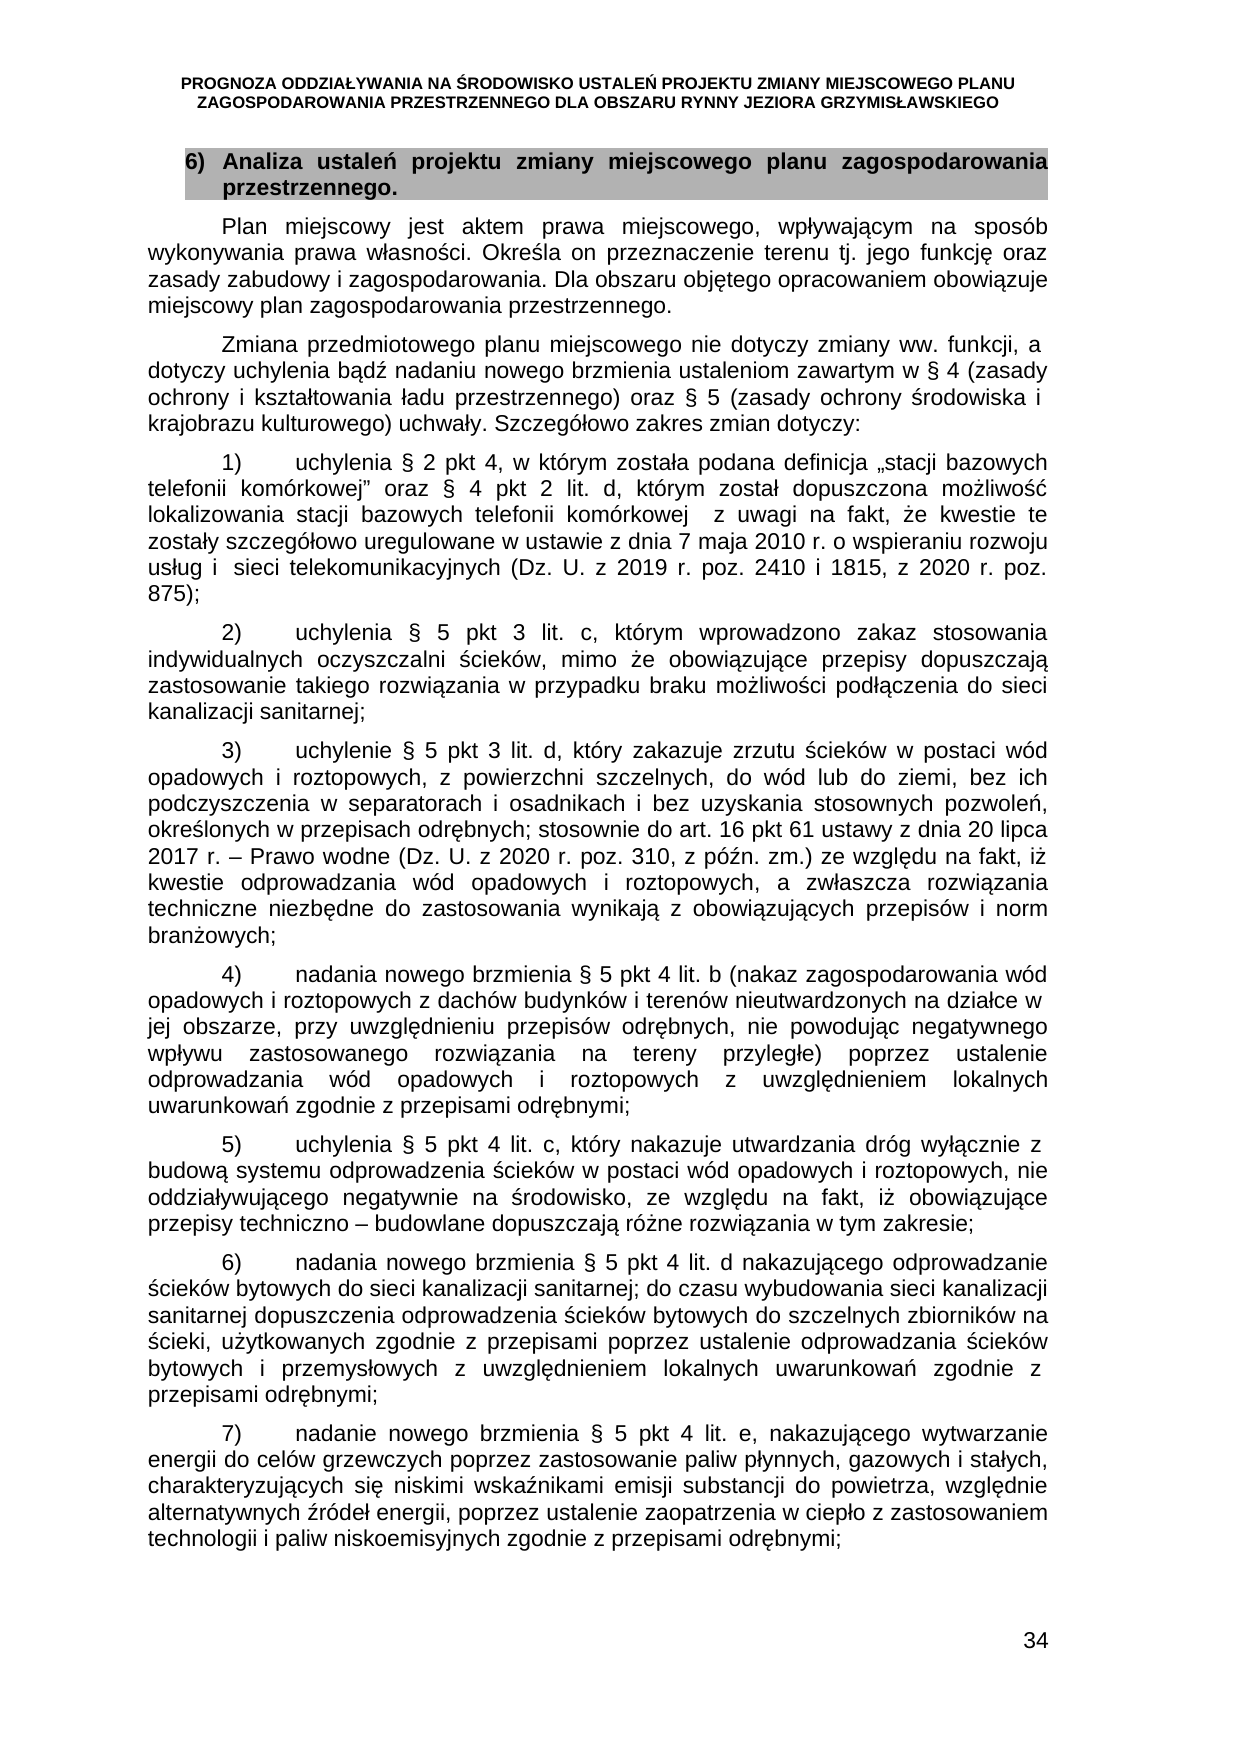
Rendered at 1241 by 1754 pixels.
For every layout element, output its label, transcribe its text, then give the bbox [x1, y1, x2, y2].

text 2) uchylenia § 5 pkt 3 lit. c, którym wprowadzono zakaz stosowania indywidualnych oczyszczalni ścieków, mimo że obowiązujące przepisy dopuszczają zastosowanie takiego rozwiązania w przypadku braku możliwości podłączenia do sieci kanalizacji sanitarnej; [148, 619, 1048, 725]
text 1) uchylenia § 2 pkt 4, w którym została podana definicja „stacji bazowych telefonii komórkowej” oraz § 4 pkt 2 lit. d, którym został dopuszczona możliwość lokalizowania stacji bazowych telefonii komórkowej z uwagi na fakt, że kwestie te zostały szczegółowo uregulowane w ustawie z dnia 7 maja 2010 r. o wspieraniu rozwoju usług i sieci telekomunikacyjnych (Dz. U. z 2019 r. poz. 2410 i 1815, z 2020 r. poz. 875); [148, 449, 1048, 607]
text Plan miejscowy jest aktem prawa miejscowego, wpływającym na sposób wykonywania prawa własności. Określa on przeznaczenie terenu tj. jego funkcję oraz zasady zabudowy i zagospodarowania. Dla obszaru objętego opracowaniem obowiązuje miejscowy plan zagospodarowania przestrzennego. [148, 213, 1048, 318]
text Zmiana przedmiotowego planu miejscowego nie dotyczy zmiany ww. funkcji, a dotyczy uchylenia bądź nadaniu nowego brzmienia ustaleniom zawartym w § 4 (zasady ochrony i kształtowania ładu przestrzennego) oraz § 5 (zasady ochrony środowiska i krajobrazu kulturowego) uchwały. Szczegółowo zakres zmian dotyczy: [148, 331, 1048, 436]
text 7) nadanie nowego brzmienia § 5 pkt 4 lit. e, nakazującego wytwarzanie energii do celów grzewczych poprzez zastosowanie paliw płynnych, gazowych i stałych, charakteryzujących się niskimi wskaźnikami emisji substancji do powietrza, względnie alternatywnych źródeł energii, poprzez ustalenie zaopatrzenia w ciepło z zastosowaniem technologii i paliw niskoemisyjnych zgodnie z przepisami odrębnymi; [148, 1420, 1048, 1551]
text 6) nadania nowego brzmienia § 5 pkt 4 lit. d nakazującego odprowadzanie ścieków bytowych do sieci kanalizacji sanitarnej; do czasu wybudowania sieci kanalizacji sanitarnej dopuszczenia odprowadzenia ścieków bytowych do szczelnych zbiorników na ścieki, użytkowanych zgodnie z przepisami poprzez ustalenie odprowadzania ścieków bytowych i przemysłowych z uwzględnieniem lokalnych uwarunkowań zgodnie z przepisami odrębnymi; [148, 1249, 1048, 1407]
text 5) uchylenia § 5 pkt 4 lit. c, który nakazuje utwardzania dróg wyłącznie z budową systemu odprowadzenia ścieków w postaci wód opadowych i roztopowych, nie oddziaływującego negatywnie na środowisko, ze względu na fakt, iż obowiązujące przepisy techniczno – budowlane dopuszczają różne rozwiązania w tym zakresie; [148, 1131, 1048, 1237]
text 3) uchylenie § 5 pkt 3 lit. d, który zakazuje zrzutu ścieków w postaci wód opadowych i roztopowych, z powierzchni szczelnych, do wód lub do ziemi, bez ich podczyszczenia w separatorach i osadnikach i bez uzyskania stosownych pozwoleń, określonych w przepisach odrębnych; stosownie do art. 16 pkt 61 ustawy z dnia 20 lipca 2017 r. – Prawo wodne (Dz. U. z 2020 r. poz. 310, z późn. zm.) ze względu na fakt, iż kwestie odprowadzania wód opadowych i roztopowych, a zwłaszcza rozwiązania techniczne niezbędne do zastosowania wynikają z obowiązujących przepisów i norm branżowych; [148, 737, 1048, 948]
text 4) nadania nowego brzmienia § 5 pkt 4 lit. b (nakaz zagospodarowania wód opadowych i roztopowych z dachów budynków i terenów nieutwardzonych na działce w jej obszarze, przy uwzględnieniu przepisów odrębnych, nie powodując negatywnego wpływu zastosowanego rozwiązania na tereny przyległe) poprzez ustalenie odprowadzania wód opadowych i roztopowych z uwzględnieniem lokalnych uwarunkowań zgodnie z przepisami odrębnymi; [148, 961, 1048, 1119]
subtitle Analiza ustaleń projektu zmiany miejscowego planu zagospodarowania przestrzennego. [185, 148, 1048, 200]
